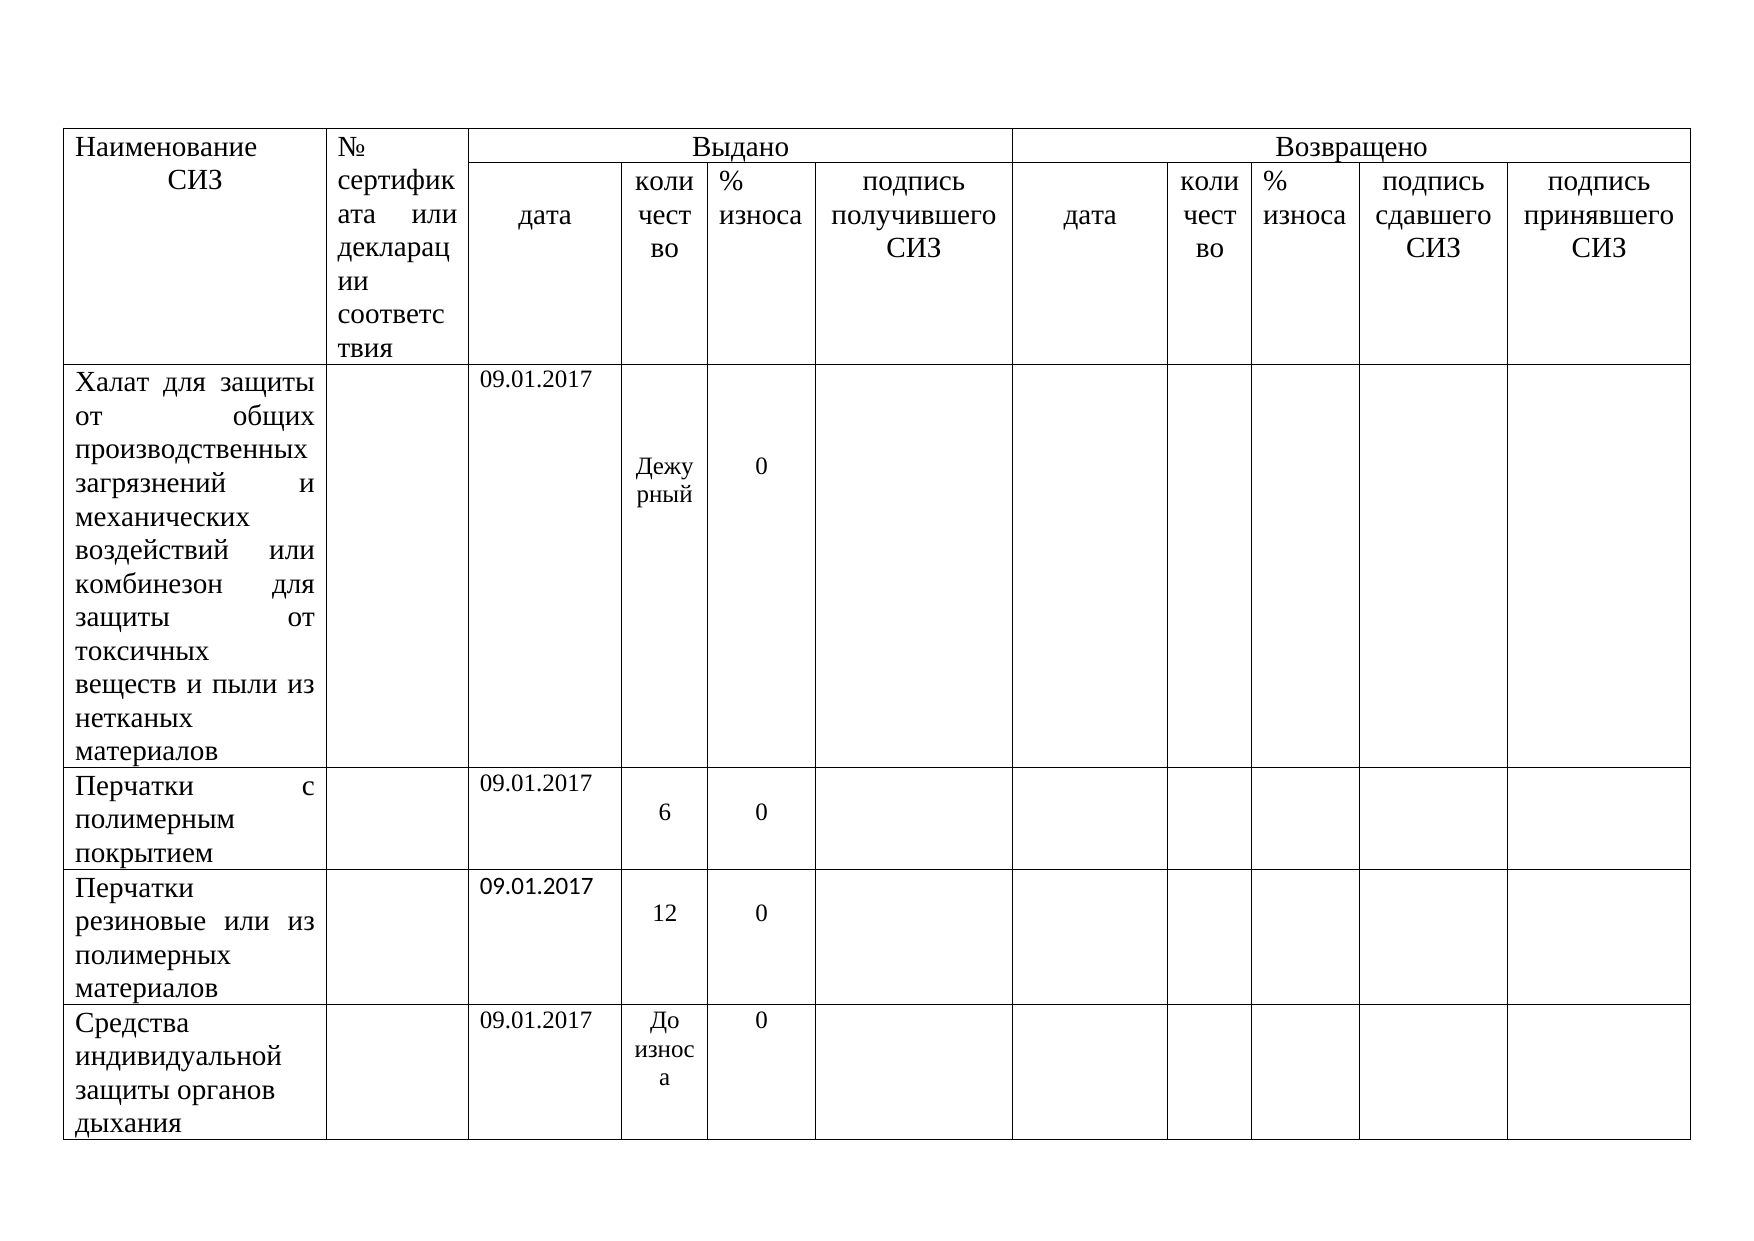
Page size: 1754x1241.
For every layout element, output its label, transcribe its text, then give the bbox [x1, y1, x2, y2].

table_cell количество [622, 163, 707, 363]
table_cell [816, 870, 1012, 1004]
table_cell [816, 768, 1012, 869]
table_cell 6 [622, 768, 707, 869]
table_cell 09.01.2017 [469, 365, 621, 767]
table_cell [1508, 365, 1690, 767]
table_cell [1252, 1005, 1359, 1139]
table_cell [1360, 365, 1507, 767]
table_cell [1168, 365, 1251, 767]
table_cell дата [1013, 163, 1167, 363]
table_cell [1252, 365, 1359, 767]
table_header № сертификата или декларации соответствия [327, 129, 468, 363]
table_cell [1252, 870, 1359, 1004]
table_cell % износа [1252, 163, 1359, 363]
table_cell [1168, 870, 1251, 1004]
table_cell подпись принявшего СИЗ [1508, 163, 1690, 363]
table_cell [327, 365, 468, 767]
table_cell дата [469, 163, 621, 363]
table_cell 0 [708, 365, 815, 767]
table_cell количество [1168, 163, 1251, 363]
table_cell [816, 365, 1012, 767]
table_cell [1508, 1005, 1690, 1139]
table_cell 0 [708, 870, 815, 1004]
table_cell Дежурный [622, 365, 707, 767]
table_cell 09.01.2017 [469, 1005, 621, 1139]
table_cell [1360, 870, 1507, 1004]
table_cell [1013, 365, 1167, 767]
table_cell 0 [708, 768, 815, 869]
table_cell [1013, 1005, 1167, 1139]
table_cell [64, 1005, 326, 1139]
table_cell подпись сдавшего СИЗ [1360, 163, 1507, 363]
table_cell [1508, 870, 1690, 1004]
table_cell [1013, 870, 1167, 1004]
table_cell [1508, 768, 1690, 869]
table_header Выдано [469, 129, 1012, 162]
table_cell [327, 870, 468, 1004]
table_cell [1360, 1005, 1507, 1139]
table_cell % износа [708, 163, 815, 363]
table_header Возвращено [1013, 129, 1690, 162]
table_cell [327, 768, 468, 869]
table_cell 09.01.2017 [469, 768, 621, 869]
table_cell Перчатки резиновые или из полимерных материалов [64, 870, 326, 1004]
table_cell Перчатки с полимерным покрытием [64, 768, 326, 869]
table_cell 0 [708, 1005, 815, 1139]
table_cell [1013, 768, 1167, 869]
table_cell [816, 1005, 1012, 1139]
table_cell [1252, 768, 1359, 869]
table_cell [1168, 768, 1251, 869]
table_cell [327, 1005, 468, 1139]
table_cell 12 [622, 870, 707, 1004]
table_cell [1168, 1005, 1251, 1139]
table_cell [1360, 768, 1507, 869]
table_cell подпись получившего СИЗ [816, 163, 1012, 363]
table_cell До износа [622, 1005, 707, 1139]
table_header Наименование СИЗ [64, 129, 326, 363]
table_cell 09.01.2017 [469, 870, 621, 1004]
